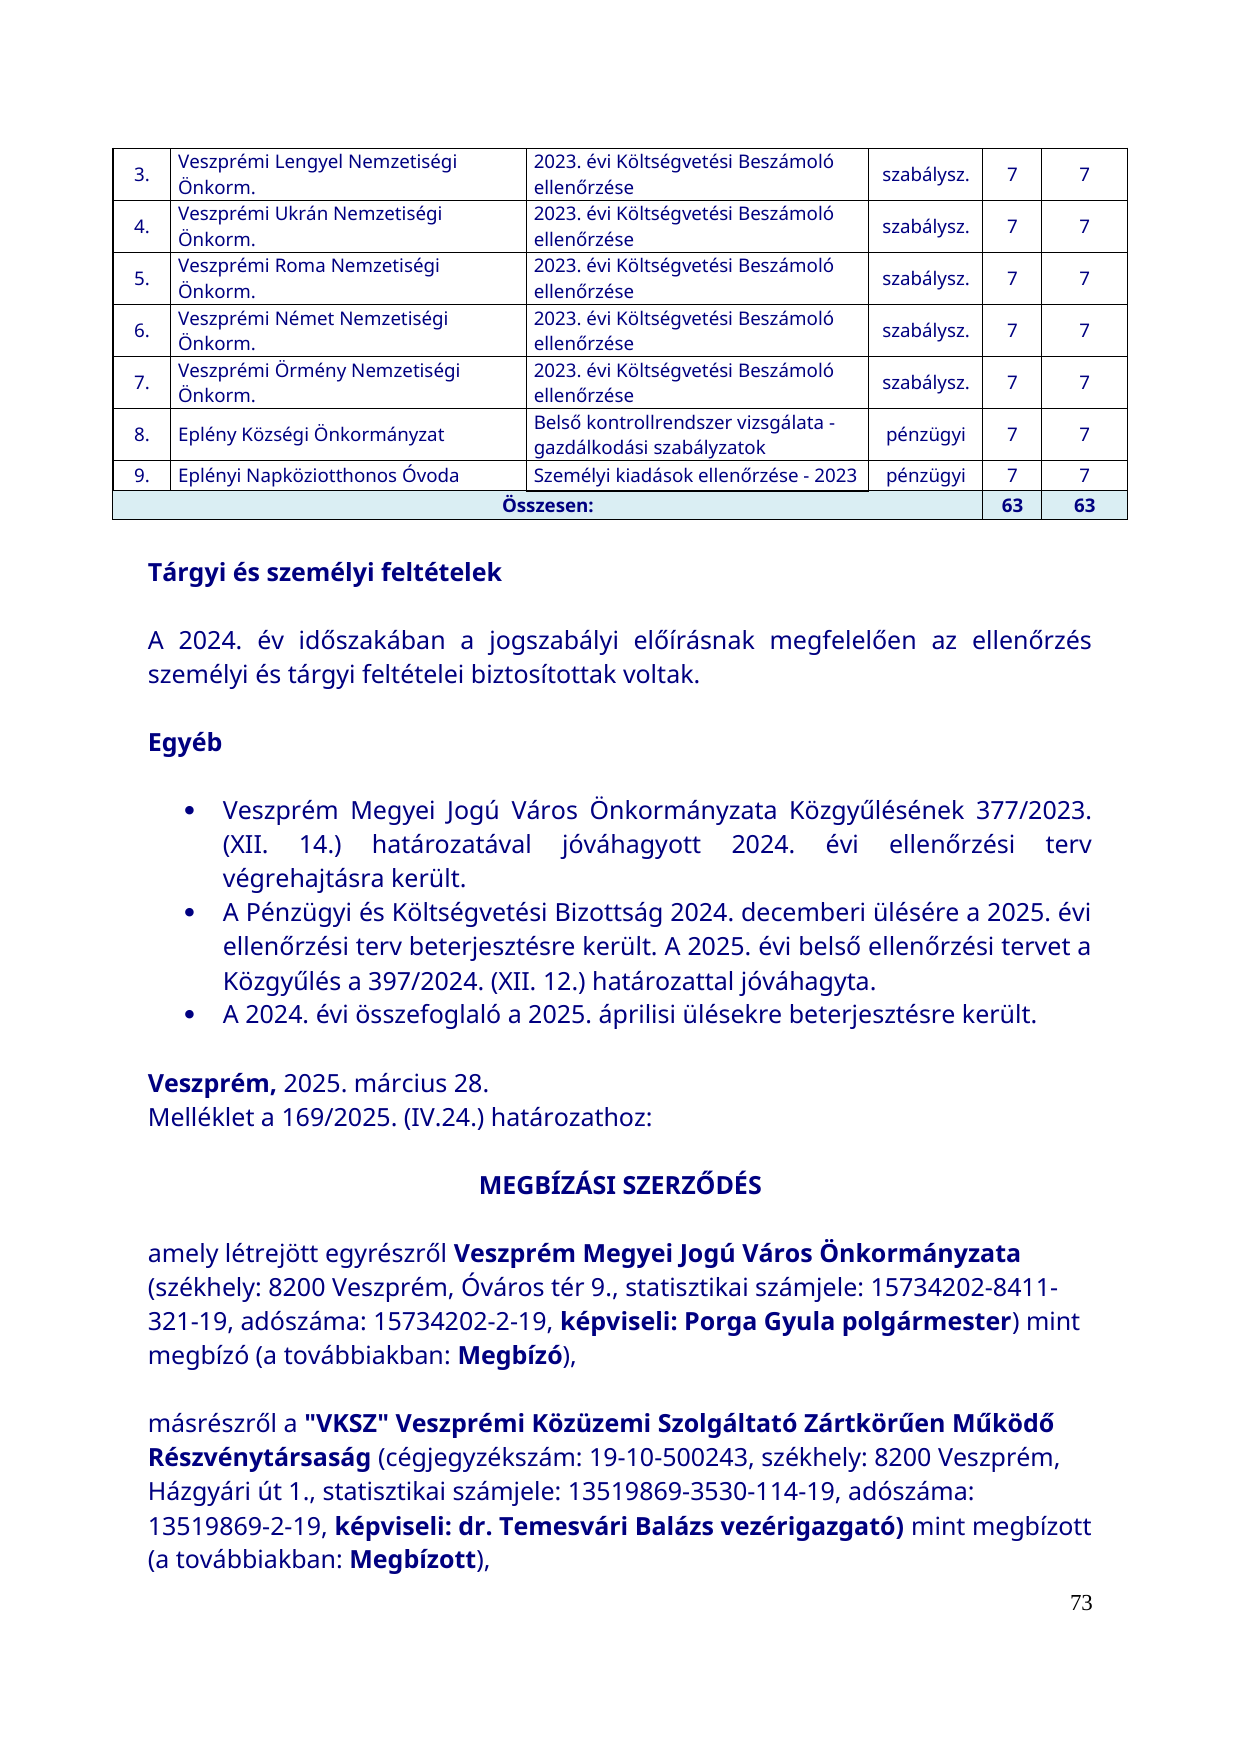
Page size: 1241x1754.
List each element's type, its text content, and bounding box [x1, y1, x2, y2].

table_cell Veszprémi Ukrán Nemzetiségi Önkorm. [171, 201, 526, 252]
table_cell szabálysz. [869, 201, 982, 252]
table_cell 7 [1042, 357, 1127, 408]
table_cell pénzügyi [869, 461, 982, 490]
table_cell pénzügyi [869, 409, 982, 460]
table_cell szabálysz. [869, 305, 982, 356]
text Egyéb [148, 725, 1093, 759]
text Veszprém, 2025. március 28. [148, 1065, 1093, 1099]
table_cell 7 [983, 253, 1041, 304]
table_cell 8. [114, 409, 170, 460]
table_cell 63 [983, 491, 1041, 519]
text amely létrejött egyrészről Veszprém Megyei Jogú Város Önkormányzata (székhely: 8200 Veszprém, Óváros tér 9., statisztikai számjele: 15734202-8411-321-19, adószáma: 15734202-2-19, képviseli: Porga Gyula polgármester) mint megbízó (a továbbiakban: Megbízó), [148, 1236, 1093, 1372]
table_cell Veszprémi Német Nemzetiségi Önkorm. [171, 305, 526, 356]
table_cell 7 [983, 305, 1041, 356]
table_cell 7 [983, 201, 1041, 252]
table_cell 6. [114, 305, 170, 356]
table_cell 2023. évi Költségvetési Beszámoló ellenőrzése [527, 149, 868, 200]
text Tárgyi és személyi feltételek [148, 554, 1093, 588]
table_cell 7 [1042, 461, 1127, 490]
table_cell 9. [114, 461, 170, 490]
table_cell 7 [983, 461, 1041, 490]
table_cell szabálysz. [869, 357, 982, 408]
table_cell 2023. évi Költségvetési Beszámoló ellenőrzése [527, 201, 868, 252]
table_cell 7 [983, 409, 1041, 460]
list A 2024. évi összefoglaló a 2025. áprilisi ülésekre beterjesztésre került. [185, 997, 1093, 1031]
table_cell Veszprémi Lengyel Nemzetiségi Önkorm. [171, 149, 526, 200]
text Melléklet a 169/2025. (IV.24.) határozathoz: [148, 1099, 1093, 1133]
table_cell Veszprémi Roma Nemzetiségi Önkorm. [171, 253, 526, 304]
table_cell Személyi kiadások ellenőrzése - 2023 [527, 461, 868, 490]
table_cell 7 [1042, 253, 1127, 304]
text MEGBÍZÁSI SZERZŐDÉS [148, 1167, 1093, 1202]
table_cell 4. [114, 201, 170, 252]
list Veszprém Megyei Jogú Város Önkormányzata Közgyűlésének 377/2023. (XII. 14.) határozatával jóváhagyott 2024. évi ellenőrzési terv végrehajtásra került. [185, 793, 1093, 895]
table_cell 7. [114, 357, 170, 408]
table_cell 7 [1042, 149, 1127, 200]
list A Pénzügyi és Költségvetési Bizottság 2024. decemberi ülésére a 2025. évi ellenőrzési terv beterjesztésre került. A 2025. évi belső ellenőrzési tervet a Közgyűlés a 397/2024. (XII. 12.) határozattal jóváhagyta. [185, 895, 1093, 997]
table_cell Eplény Községi Önkormányzat [171, 409, 526, 460]
table_cell Belső kontrollrendszer vizsgálata - gazdálkodási szabályzatok [527, 409, 868, 460]
table_cell 3. [114, 149, 170, 200]
table_cell szabálysz. [869, 253, 982, 304]
text A 2024. év időszakában a jogszabályi előírásnak megfelelően az ellenőrzés személyi és tárgyi feltételei biztosítottak voltak. [148, 622, 1093, 691]
table_cell Összesen: [113, 491, 982, 519]
table_cell 5. [114, 253, 170, 304]
table_cell 63 [1042, 491, 1127, 519]
table_cell 7 [1042, 305, 1127, 356]
table_cell 7 [1042, 201, 1127, 252]
table_cell Veszprémi Örmény Nemzetiségi Önkorm. [171, 357, 526, 408]
table_cell 2023. évi Költségvetési Beszámoló ellenőrzése [527, 305, 868, 356]
text másrészről a "VKSZ" Veszprémi Közüzemi Szolgáltató Zártkörűen Működő Részvénytársaság (cégjegyzékszám: 19-10-500243, székhely: 8200 Veszprém, Házgyári út 1., statisztikai számjele: 13519869-3530-114-19, adószáma: 13519869-2-19, képviseli: dr. Temesvári Balázs vezérigazgató) mint megbízott (a továbbiakban: Megbízott), [148, 1406, 1093, 1576]
table_cell 7 [983, 357, 1041, 408]
table_cell 2023. évi Költségvetési Beszámoló ellenőrzése [527, 357, 868, 408]
table_cell szabálysz. [869, 149, 982, 200]
table_cell 2023. évi Költségvetési Beszámoló ellenőrzése [527, 253, 868, 304]
table_cell 7 [983, 149, 1041, 200]
table_cell 7 [1042, 409, 1127, 460]
table_cell Eplényi Napköziotthonos Óvoda [171, 461, 526, 490]
